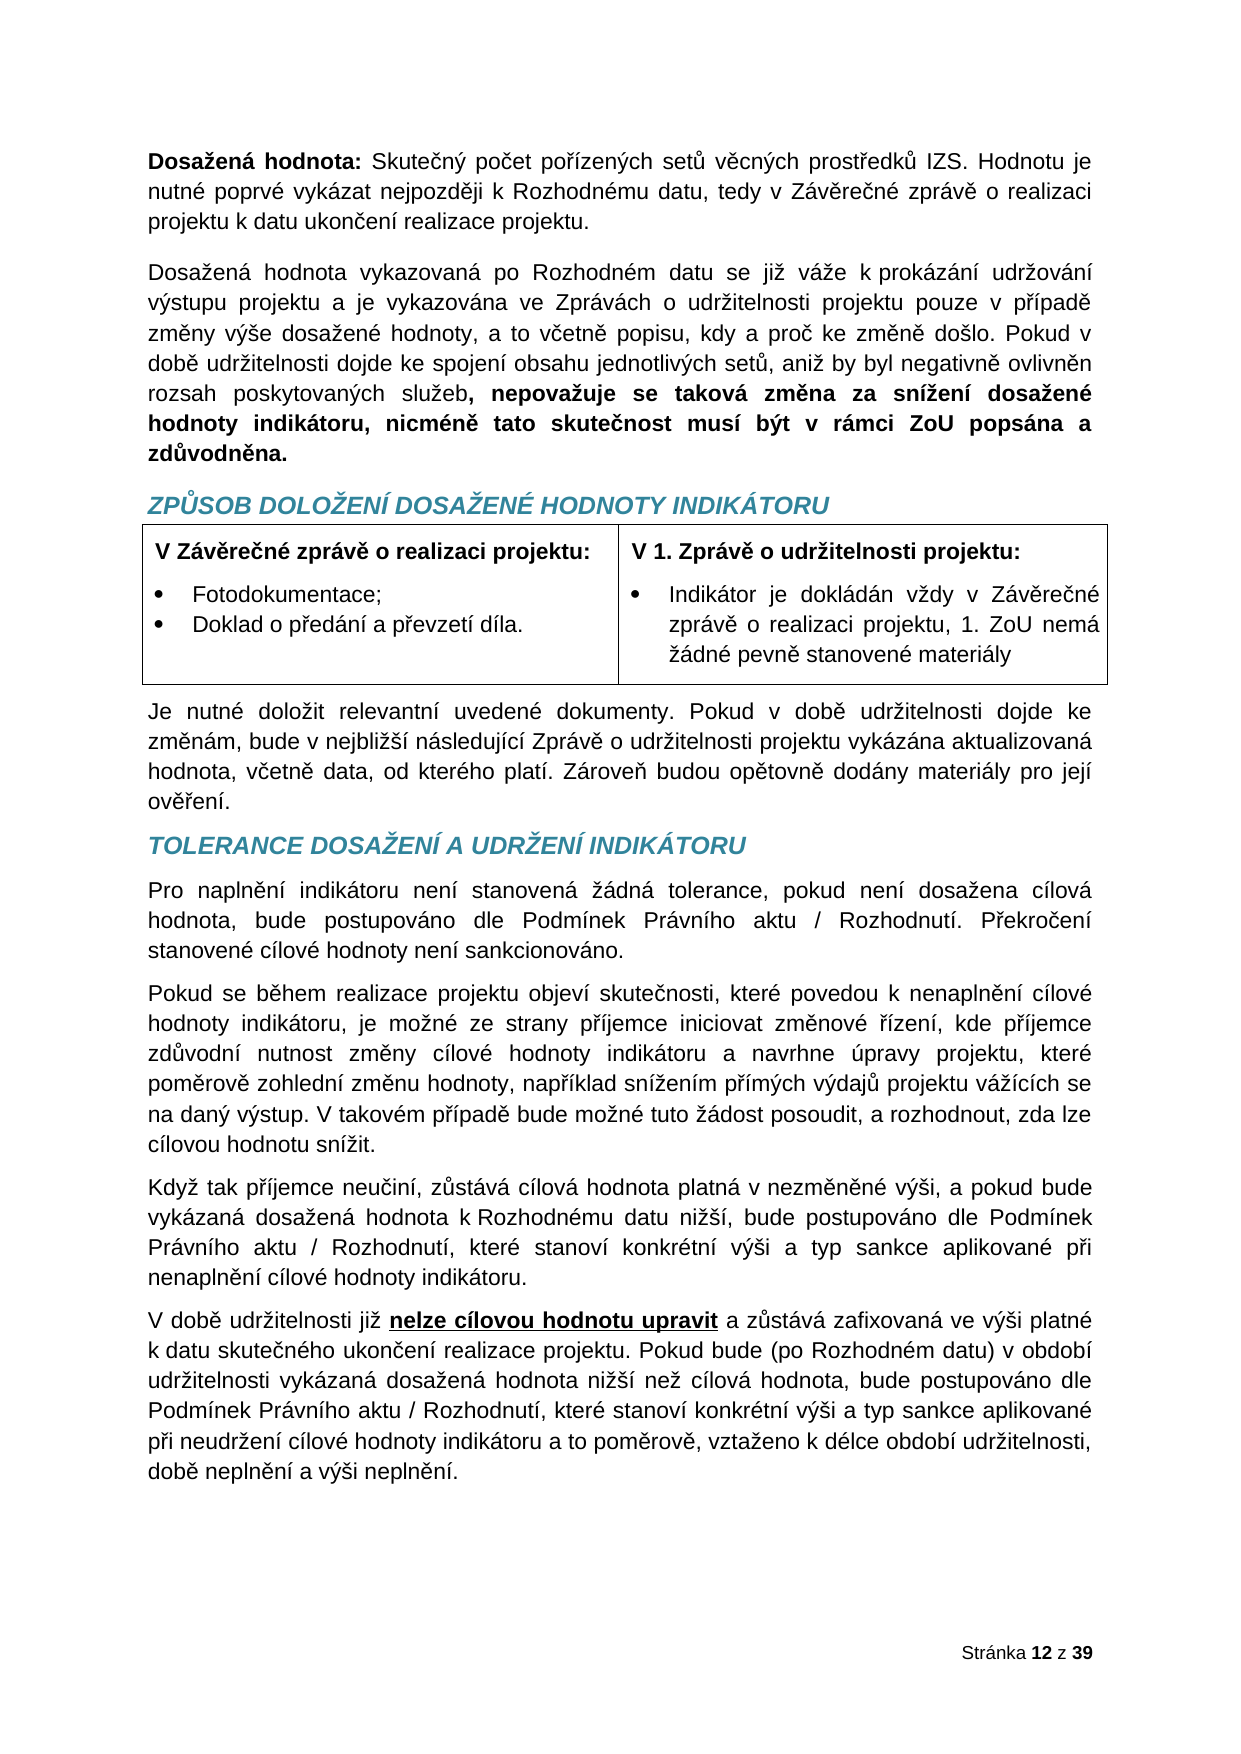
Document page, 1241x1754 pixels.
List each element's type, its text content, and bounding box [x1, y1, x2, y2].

text Způsob doložení dosažené hodnoty indikátoru [148, 491, 1093, 520]
text Dosažená hodnota vykazovaná po Rozhodném datu se již váže k prokázání udržování výstupu projektu a je vykazována ve Zprávách o udržitelnosti projektu pouze v případě změny výše dosažené hodnoty, a to včetně popisu, kdy a proč ke změně došlo. Pokud v době udržitelnosti dojde ke spojení obsahu jednotlivých setů, aniž by byl negativně ovlivněn rozsah poskytovaných služeb, nepovažuje se taková změna za snížení dosažené hodnoty indikátoru, nicméně tato skutečnost musí být v rámci ZoU popsána a zdůvodněna. [148, 259, 1093, 467]
text Pokud se během realizace projektu objeví skutečnosti, které povedou k nenaplnění cílové hodnoty indikátoru, je možné ze strany příjemce iniciovat změnové řízení, kde příjemce zdůvodní nutnost změny cílové hodnoty indikátoru a navrhne úpravy projektu, které poměrově zohlední změnu hodnoty, například snížením přímých výdajů projektu vážících se na daný výstup. V takovém případě bude možné tuto žádost posoudit, a rozhodnout, zda lze cílovou hodnotu snížit. [148, 980, 1093, 1157]
text Pro naplnění indikátoru není stanovená žádná tolerance, pokud není dosažena cílová hodnota, bude postupováno dle Podmínek Právního aktu / Rozhodnutí. Překročení stanovené cílové hodnoty není sankcionováno. [148, 877, 1093, 963]
text Když tak příjemce neučiní, zůstává cílová hodnota platná v nezměněné výši, a pokud bude vykázaná dosažená hodnota k Rozhodnému datu nižší, bude postupováno dle Podmínek Právního aktu / Rozhodnutí, které stanoví konkrétní výši a typ sankce aplikované při nenaplnění cílové hodnoty indikátoru. [148, 1173, 1093, 1290]
table_header V Závěrečné zprávě o realizaci projektu: Fotodokumentace; Doklad o předání a převzetí díla. [143, 525, 618, 684]
text V době udržitelnosti již nelze cílovou hodnotu upravit a zůstává zafixovaná ve výši platné k datu skutečného ukončení realizace projektu. Pokud bude (po Rozhodném datu) v období udržitelnosti vykázaná dosažená hodnota nižší než cílová hodnota, bude postupováno dle Podmínek Právního aktu / Rozhodnutí, které stanoví konkrétní výši a typ sankce aplikované při neudržení cílové hodnoty indikátoru a to poměrově, vztaženo k délce období udržitelnosti, době neplnění a výši neplnění. [148, 1307, 1093, 1484]
text Je nutné doložit relevantní uvedené dokumenty. Pokud v době udržitelnosti dojde ke změnám, bude v nejbližší následující Zprávě o udržitelnosti projektu vykázána aktualizovaná hodnota, včetně data, od kterého platí. Zároveň budou opětovně dodány materiály pro její ověření. [148, 698, 1093, 815]
text TOLERANCE DOSAŽENÍ a udržení indikátoru [148, 831, 1093, 860]
table_header V 1. Zprávě o udržitelnosti projektu: Indikátor je dokládán vždy v Závěrečné zprávě o realizaci projektu, 1. ZoU nemá žádné pevně stanovené materiály [619, 525, 1107, 684]
text Dosažená hodnota: Skutečný počet pořízených setů věcných prostředků IZS. Hodnotu je nutné poprvé vykázat nejpozději k Rozhodnému datu, tedy v Závěrečné zprávě o realizaci projektu k datu ukončení realizace projektu. [148, 148, 1093, 234]
